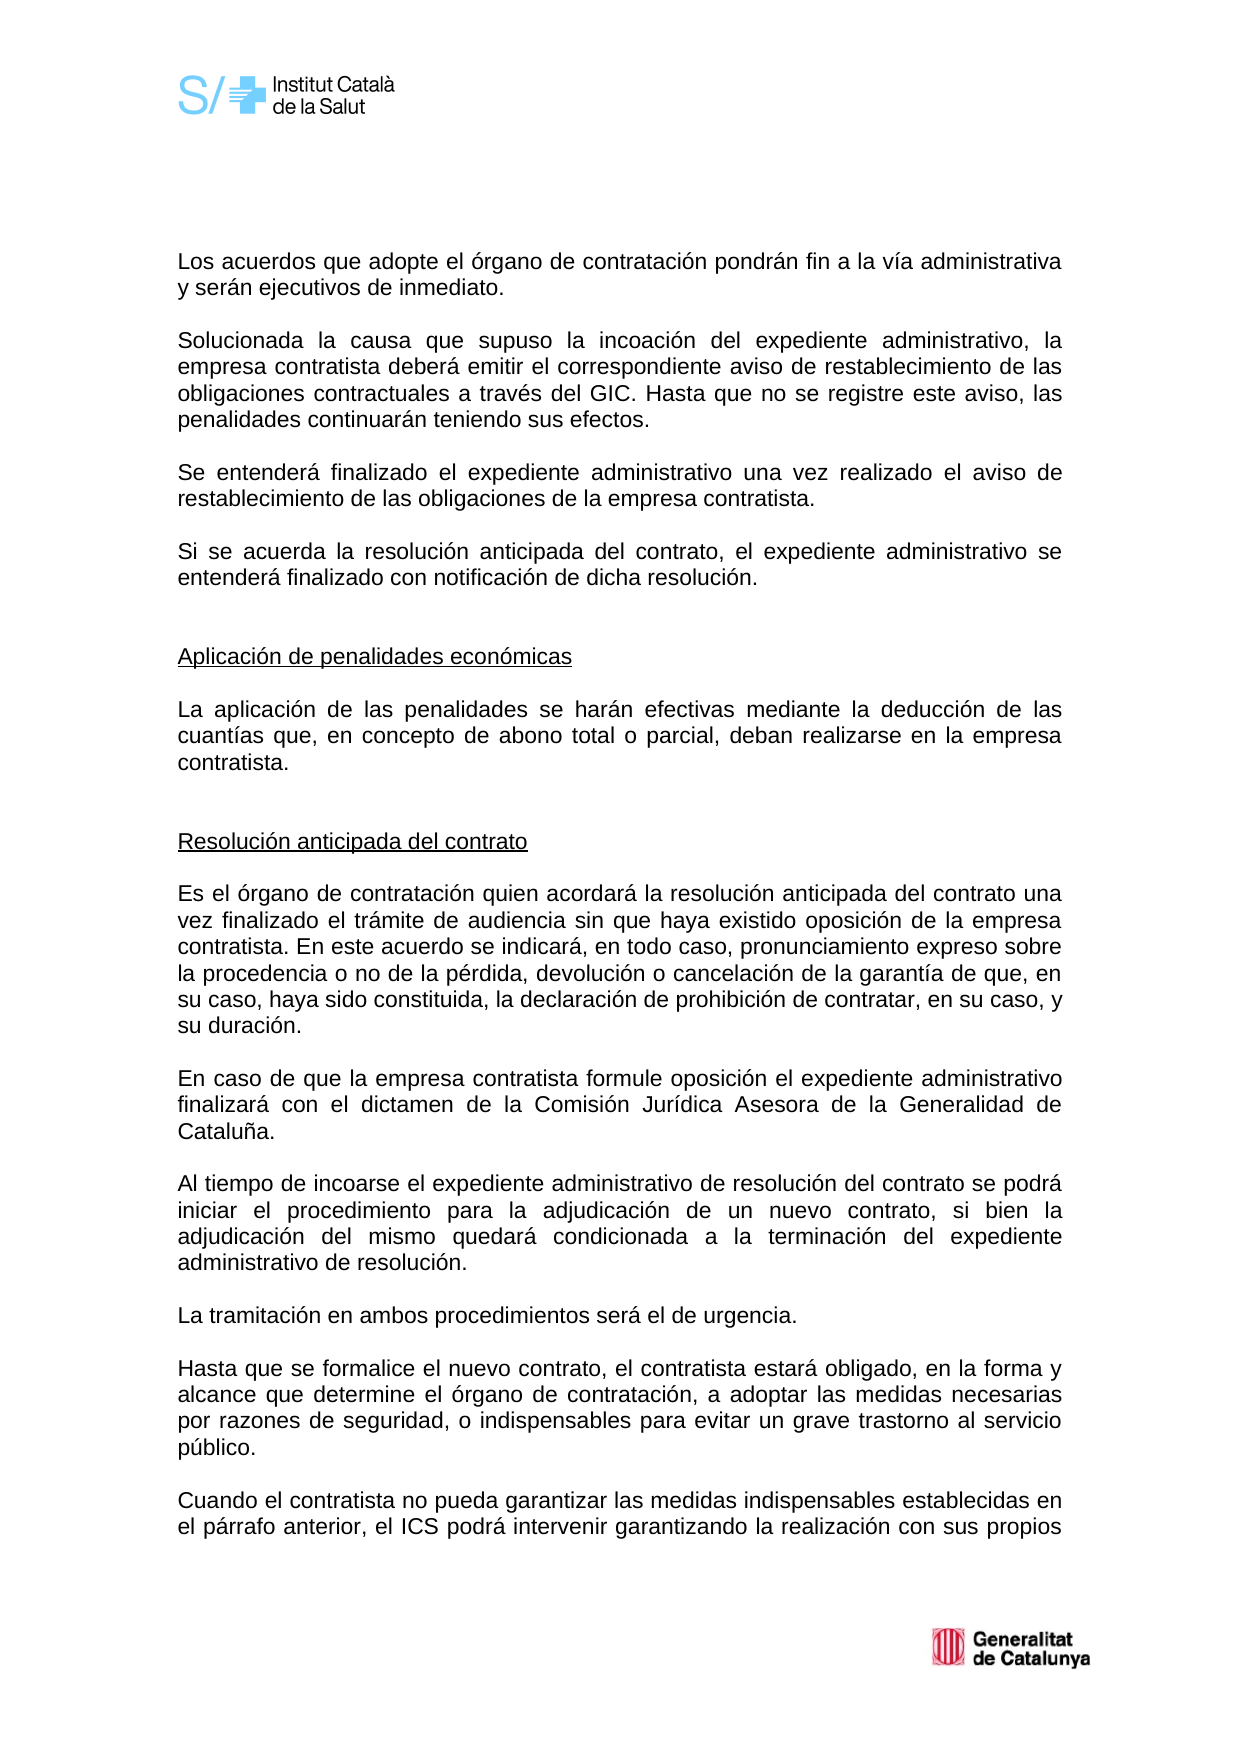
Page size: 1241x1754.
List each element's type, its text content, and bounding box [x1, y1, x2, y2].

text Al tiempo de incoarse el expediente administrativo de resolución del contrato se podrá iniciar el procedimiento para la adjudicación de un nuevo contrato, si bien la adjudicación del mismo quedará condicionada a la terminación del expediente administrativo de resolución. [177, 1170, 1063, 1276]
text Resolución anticipada del contrato [177, 828, 1063, 854]
text Hasta que se formalice el nuevo contrato, el contratista estará obligado, en la forma y alcance que determine el órgano de contratación, a adoptar las medidas necesarias por razones de seguridad, o indispensables para evitar un grave trastorno al servicio público. [177, 1355, 1063, 1460]
picture [893, 1621, 1129, 1674]
text Los acuerdos que adopte el órgano de contratación pondrán fin a la vía administrativa y serán ejecutivos de inmediato. [177, 248, 1063, 301]
text La aplicación de las penalidades se harán efectivas mediante la deducción de las cuantías que, en concepto de abono total o parcial, deban realizarse en la empresa contratista. [177, 696, 1063, 775]
text En caso de que la empresa contratista formule oposición el expediente administrativo finalizará con el dictamen de la Comisión Jurídica Asesora de la Generalidad de Cataluña. [177, 1065, 1063, 1144]
picture [177, 73, 397, 118]
text Si se acuerda la resolución anticipada del contrato, el expediente administrativo se entenderá finalizado con notificación de dicha resolución. [177, 538, 1063, 591]
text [177, 1487, 1063, 1539]
text Es el órgano de contratación quien acordará la resolución anticipada del contrato una vez finalizado el trámite de audiencia sin que haya existido oposición de la empresa contratista. En este acuerdo se indicará, en todo caso, pronunciamiento expreso sobre la procedencia o no de la pérdida, devolución o cancelación de la garantía de que, en su caso, haya sido constituida, la declaración de prohibición de contratar, en su caso, y su duración. [177, 880, 1063, 1038]
text Aplicación de penalidades económicas [177, 643, 1063, 669]
text Se entenderá finalizado el expediente administrativo una vez realizado el aviso de restablecimiento de las obligaciones de la empresa contratista. [177, 459, 1063, 511]
text La tramitación en ambos procedimientos será el de urgencia. [177, 1302, 1063, 1328]
text Solucionada la causa que supuso la incoación del expediente administrativo, la empresa contratista deberá emitir el correspondiente aviso de restablecimiento de las obligaciones contractuales a través del GIC. Hasta que no se registre este aviso, las penalidades continuarán teniendo sus efectos. [177, 327, 1063, 432]
